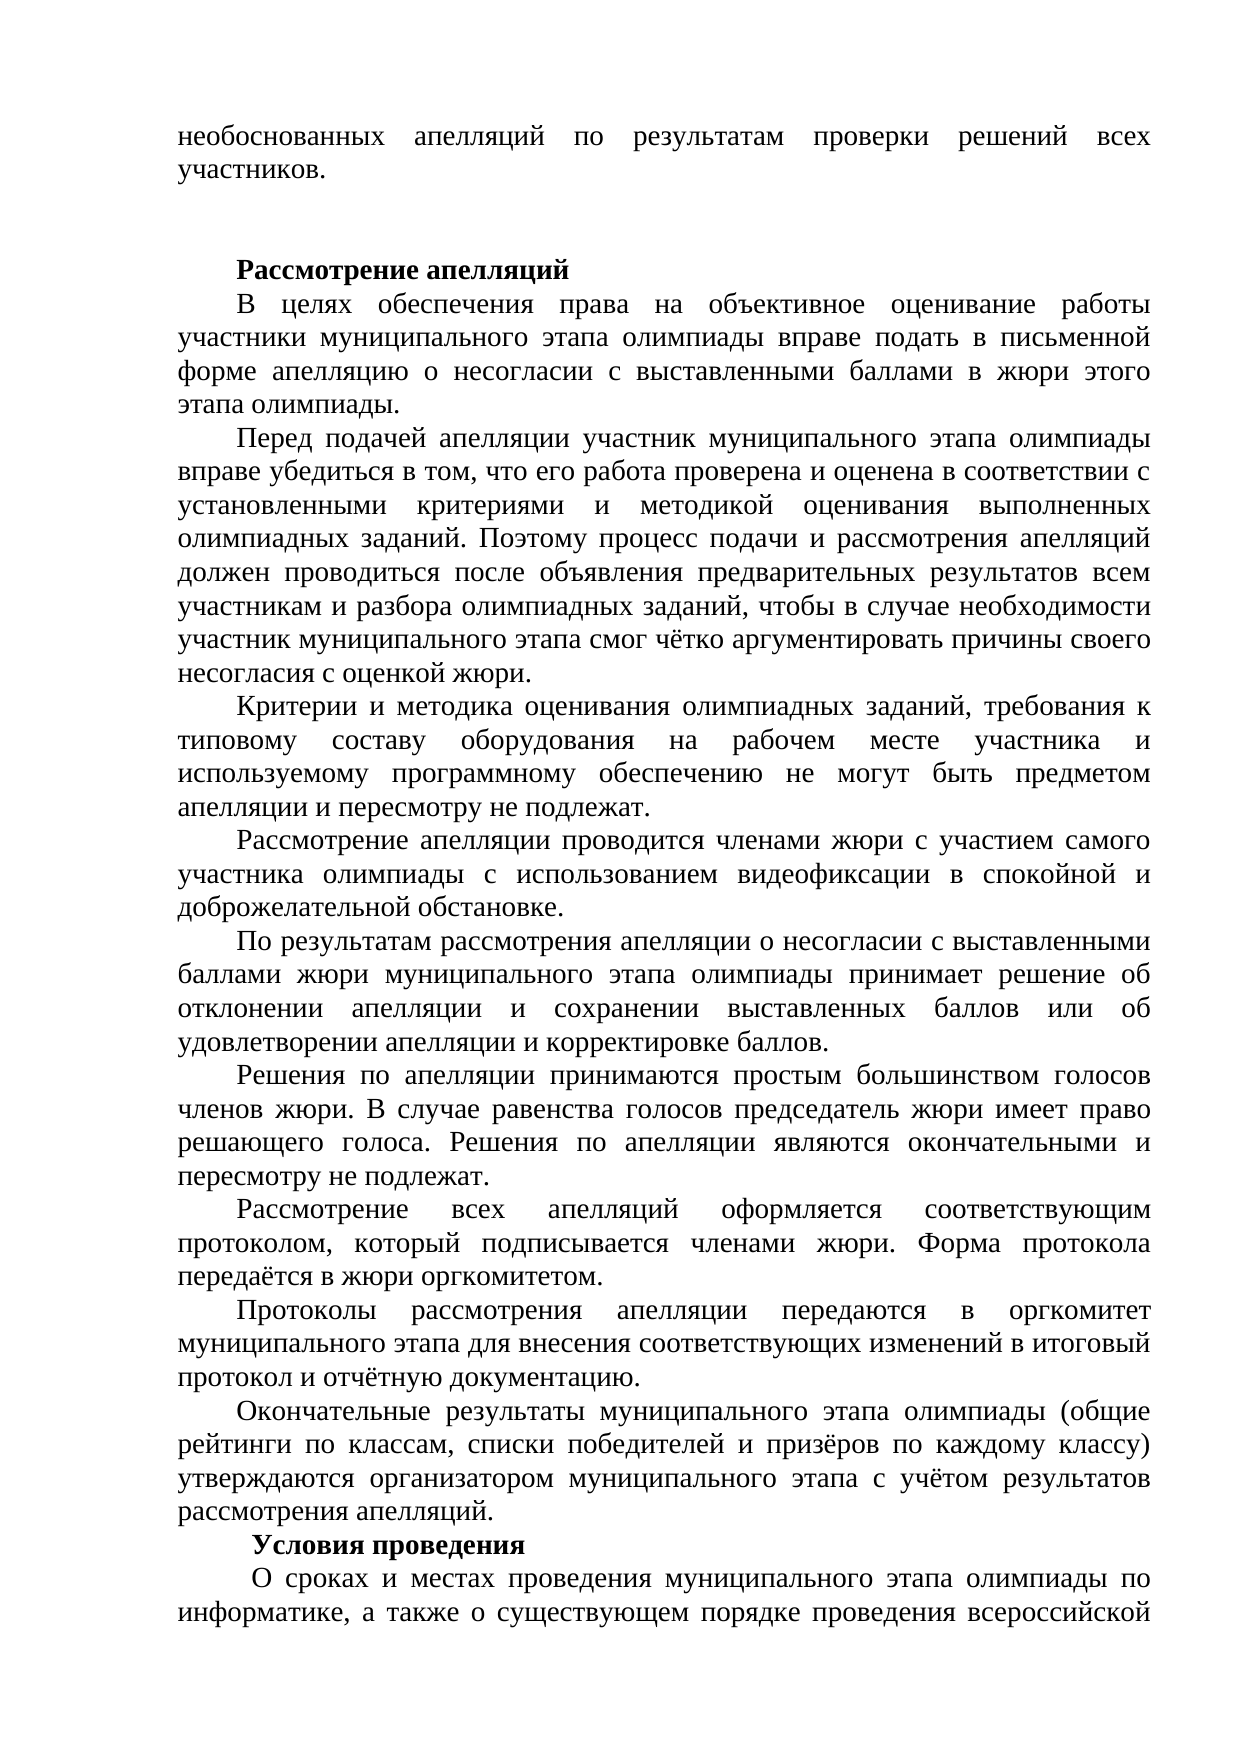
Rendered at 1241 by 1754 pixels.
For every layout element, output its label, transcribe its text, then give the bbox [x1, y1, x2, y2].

text Рассмотрение апелляции проводится членами жюри с участием самого участника олимпиады с использованием видеофиксации в спокойной и доброжелательной обстановке. [177, 822, 1152, 923]
text Рассмотрение всех апелляций оформляется соответствующим протоколом, который подписывается членами жюри. Форма протокола передаётся в жюри оргкомитетом. [177, 1191, 1152, 1292]
text Окончательные результаты муниципального этапа олимпиады (общие рейтинги по классам, списки победителей и призёров по каждому классу) утверждаются организатором муниципального этапа с учётом результатов рассмотрения апелляций. [177, 1393, 1152, 1527]
text Рассмотрение апелляций [177, 252, 1152, 286]
text Условия проведения [177, 1527, 1152, 1560]
text Протоколы рассмотрения апелляции передаются в оргкомитет муниципального этапа для внесения соответствующих изменений в итоговый протокол и отчётную документацию. [177, 1292, 1152, 1393]
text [177, 1560, 1152, 1627]
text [177, 118, 1152, 185]
text Перед подачей апелляции участник муниципального этапа олимпиады вправе убедиться в том, что его работа проверена и оценена в соответствии с установленными критериями и методикой оценивания выполненных олимпиадных заданий. Поэтому процесс подачи и рассмотрения апелляций должен проводиться после объявления предварительных результатов всем участникам и разбора олимпиадных заданий, чтобы в случае необходимости участник муниципального этапа смог чётко аргументировать причины своего несогласия с оценкой жюри. [177, 420, 1152, 688]
text Решения по апелляции принимаются простым большинством голосов членов жюри. В случае равенства голосов председатель жюри имеет право решающего голоса. Решения по апелляции являются окончательными и пересмотру не подлежат. [177, 1057, 1152, 1191]
text Критерии и методика оценивания олимпиадных заданий, требования к типовому составу оборудования на рабочем месте участника и используемому программному обеспечению не могут быть предметом апелляции и пересмотру не подлежат. [177, 688, 1152, 822]
text По результатам рассмотрения апелляции о несогласии с выставленными баллами жюри муниципального этапа олимпиады принимает решение об отклонении апелляции и сохранении выставленных баллов или об удовлетворении апелляции и корректировке баллов. [177, 923, 1152, 1057]
text В целях обеспечения права на объективное оценивание работы участники муниципального этапа олимпиады вправе подать в письменной форме апелляцию о несогласии с выставленными баллами в жюри этого этапа олимпиады. [177, 286, 1152, 420]
